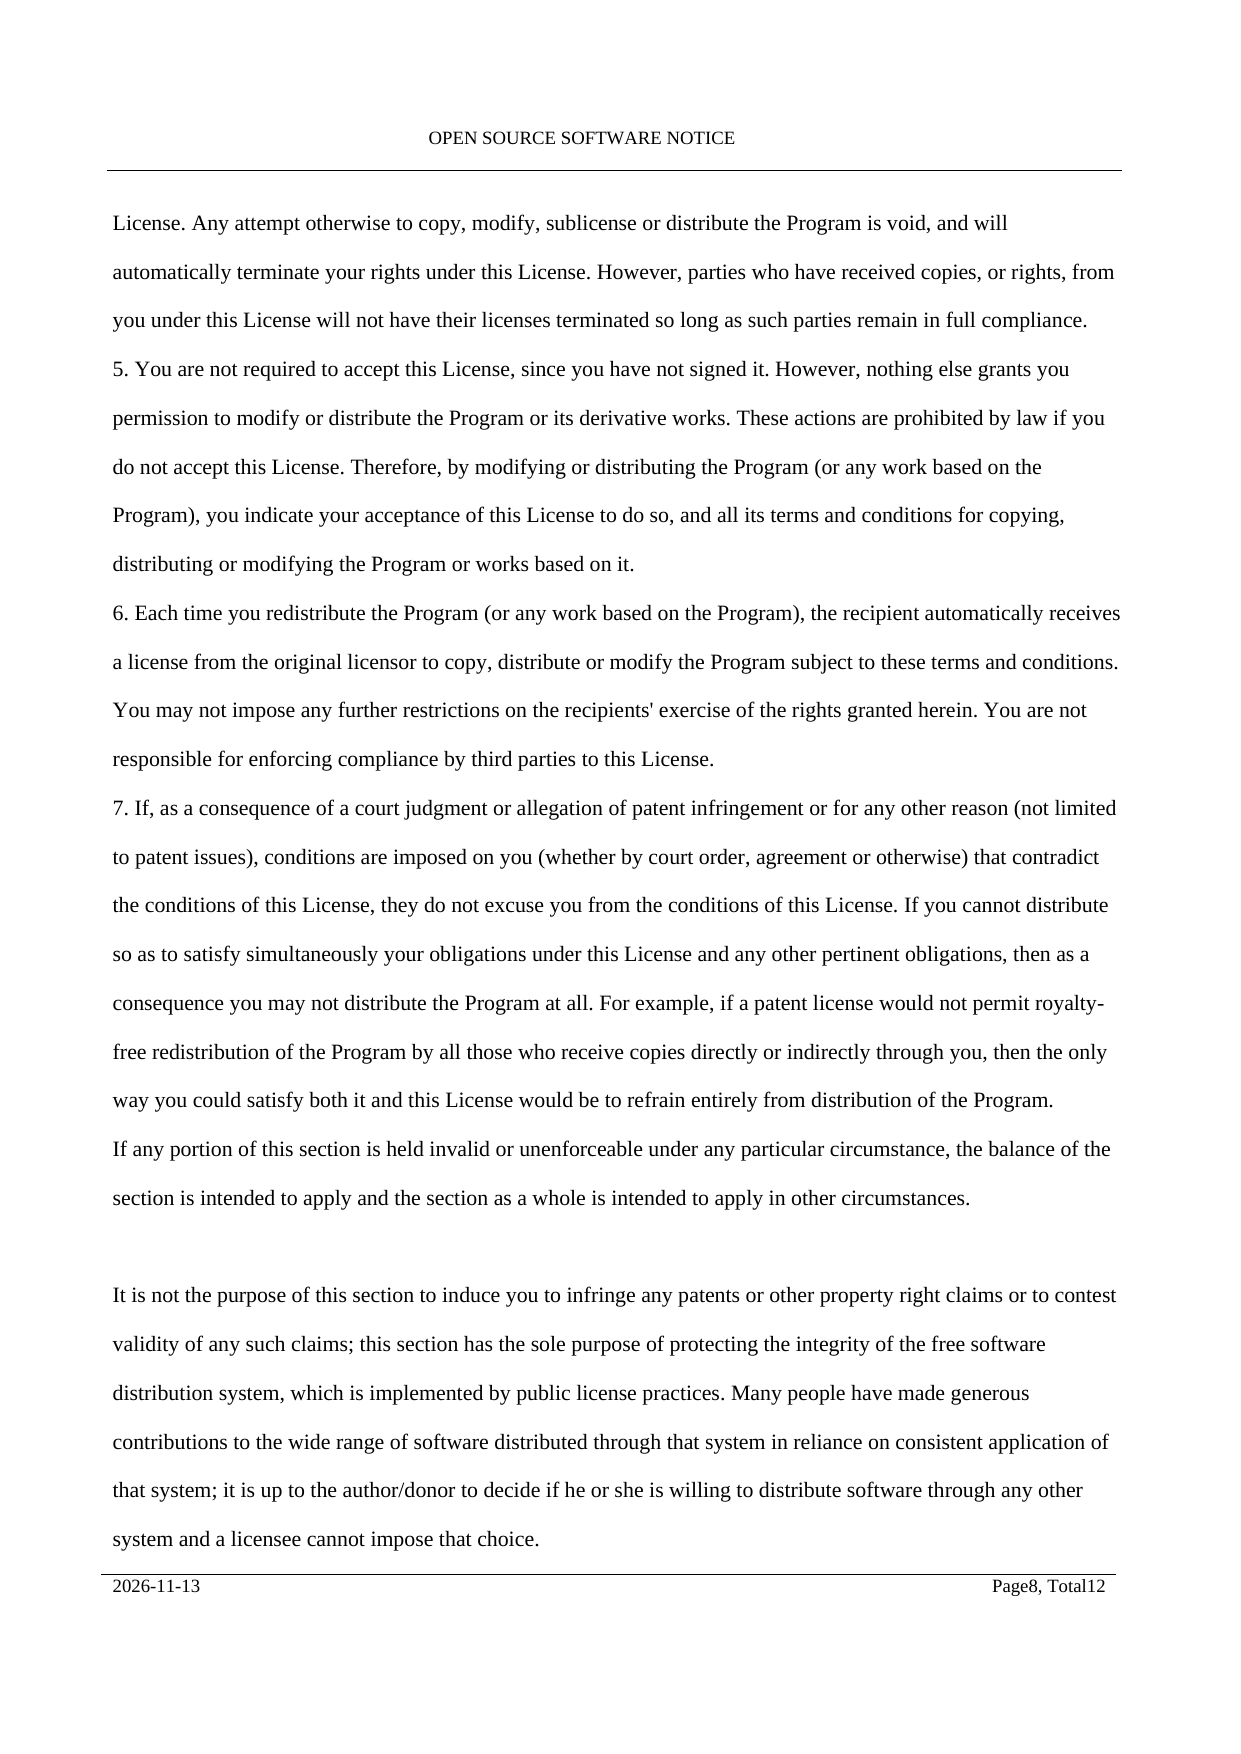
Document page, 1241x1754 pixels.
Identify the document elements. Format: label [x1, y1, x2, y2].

text [112, 206, 1128, 1555]
